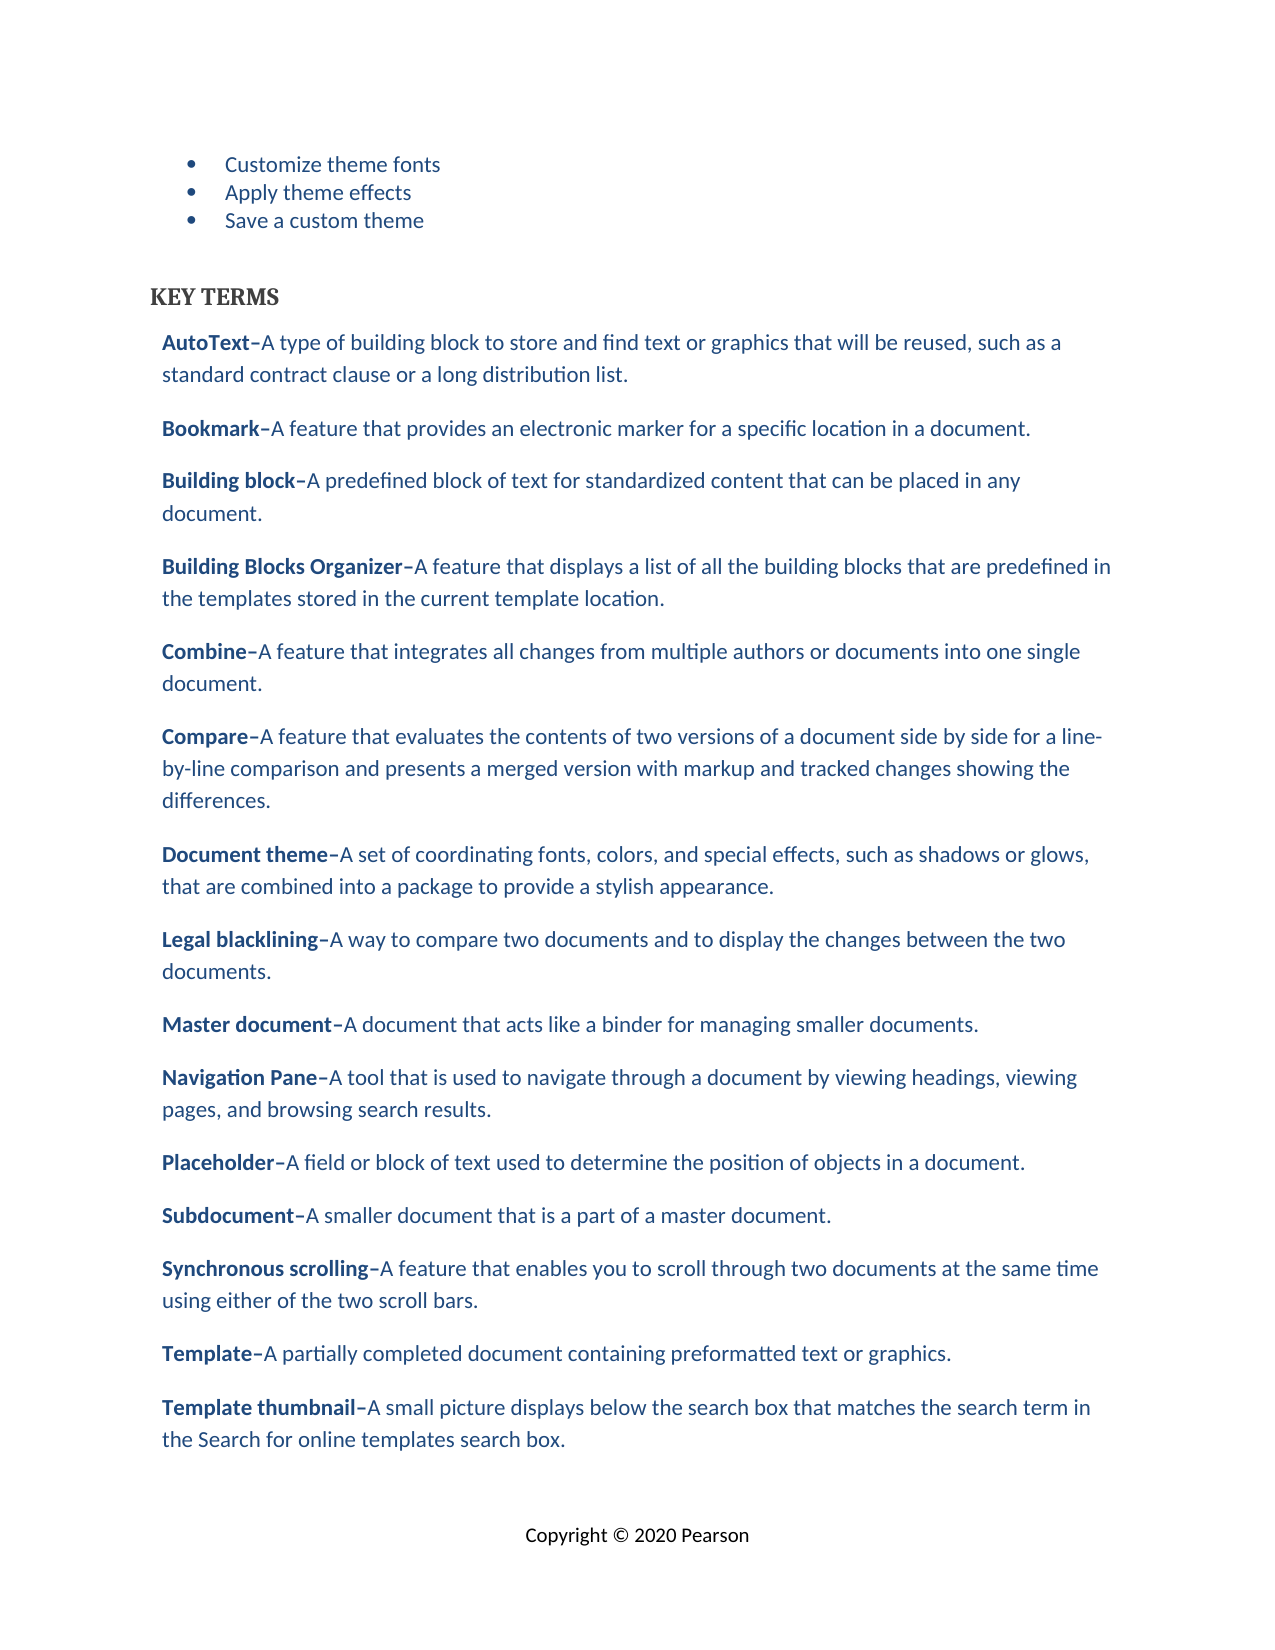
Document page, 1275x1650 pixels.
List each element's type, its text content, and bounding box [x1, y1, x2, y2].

text Building block–A predefined block of text for standardized content that can be placed in any document. [162, 467, 1125, 527]
text Placeholder–A field or block of text used to determine the position of objects in a document. [162, 1148, 1125, 1176]
text Legal blacklining–A way to compare two documents and to display the changes between the two documents. [162, 925, 1125, 985]
list Save a custom theme [187, 206, 1125, 234]
text Building Blocks Organizer–A feature that displays a list of all the building blocks that are predefined in the templates stored in the current template location. [162, 552, 1125, 612]
text Template–A partially completed document containing preformatted text or graphics. [162, 1339, 1125, 1368]
text Compare–A feature that evaluates the contents of two versions of a document side by side for a line-by-line comparison and presents a merged version with markup and tracked changes showing the differences. [162, 722, 1125, 815]
text Master document–A document that acts like a binder for managing smaller documents. [162, 1010, 1125, 1038]
text Document theme–A set of coordinating fonts, colors, and special effects, such as shadows or glows, that are combined into a package to provide a stylish appearance. [162, 840, 1125, 900]
subtitle KEY TERMS [150, 283, 1125, 312]
text AutoText–A type of building block to store and find text or graphics that will be reused, such as a standard contract clause or a long distribution list. [162, 328, 1125, 389]
text Template thumbnail–A small picture displays below the search box that matches the search term in the Search for online templates search box. [162, 1393, 1125, 1453]
text Subdocument–A smaller document that is a part of a master document. [162, 1201, 1125, 1229]
list Customize theme fonts [187, 150, 1125, 178]
list Apply theme effects [187, 178, 1125, 206]
text Combine–A feature that integrates all changes from multiple authors or documents into one single document. [162, 637, 1125, 697]
text Synchronous scrolling–A feature that enables you to scroll through two documents at the same time using either of the two scroll bars. [162, 1254, 1125, 1314]
text Bookmark–A feature that provides an electronic marker for a specific location in a document. [162, 414, 1125, 442]
text Navigation Pane–A tool that is used to navigate through a document by viewing headings, viewing pages, and browsing search results. [162, 1063, 1125, 1123]
